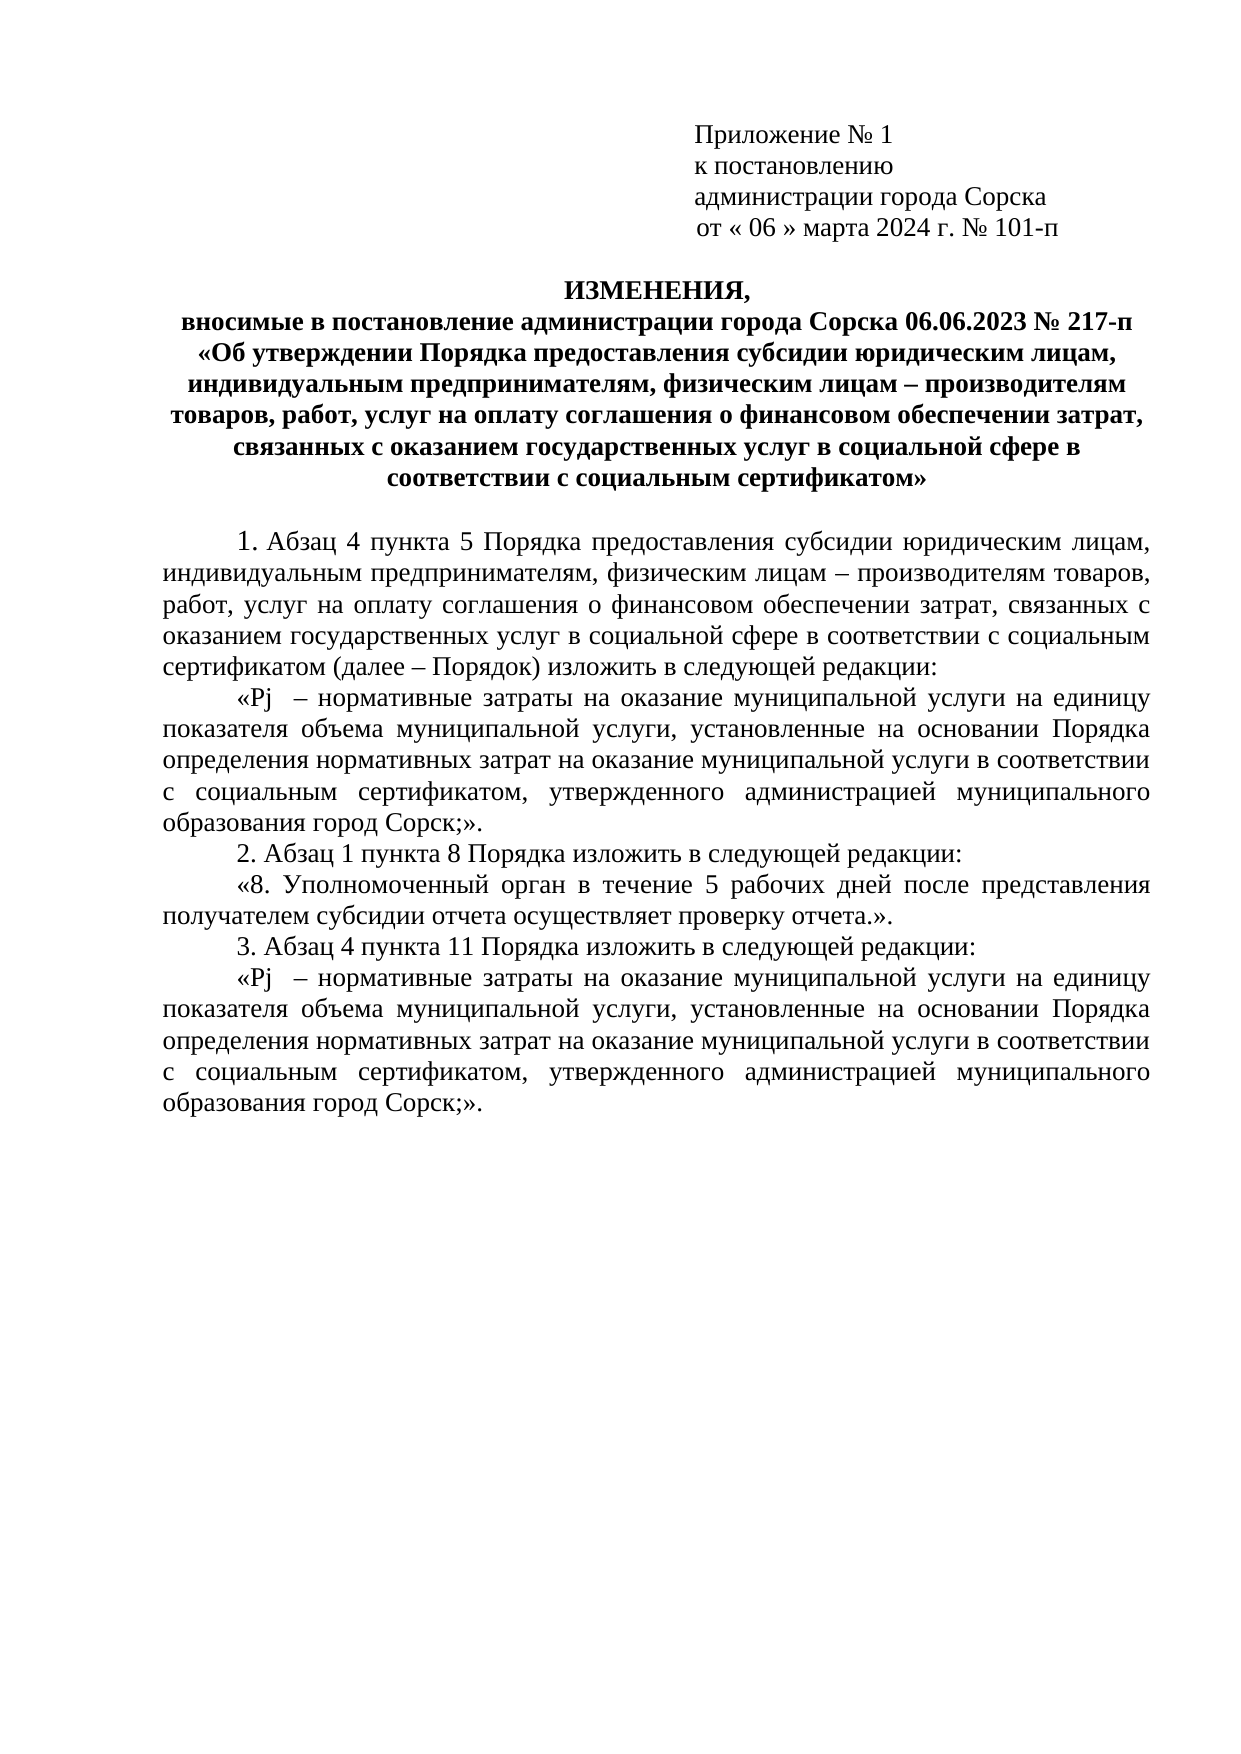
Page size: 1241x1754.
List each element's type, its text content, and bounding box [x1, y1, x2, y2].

list «Pj – нормативные затраты на оказание муниципальной услуги на единицу показателя объема муниципальной услуги, установленные на основании Порядка определения нормативных затрат на оказание муниципальной услуги в соответствии с социальным сертификатом, утвержденного администрацией муниципального образования город Сорск;». [162, 961, 1152, 1117]
list «Pj – нормативные затраты на оказание муниципальной услуги на единицу показателя объема муниципальной услуги, установленные на основании Порядка определения нормативных затрат на оказание муниципальной услуги в соответствии с социальным сертификатом, утвержденного администрацией муниципального образования город Сорск;». [162, 681, 1152, 837]
list 2. Абзац 1 пункта 8 Порядка изложить в следующей редакции: [162, 837, 1152, 868]
text вносимые в постановление администрации города Сорска 06.06.2023 № 217-п «Об утверждении Порядка предоставления субсидии юридическим лицам, индивидуальным предпринимателям, физическим лицам – производителям товаров, работ, услуг на оплату соглашения о финансовом обеспечении затрат, связанных с оказанием государственных услуг в социальной сфере в соответствии с социальным сертификатом» [162, 305, 1152, 492]
list «8. Уполномоченный орган в течение 5 рабочих дней после представления получателем субсидии отчета осуществляет проверку отчета.». [162, 868, 1152, 930]
text от « 06 » марта 2024 г. № 101-п [162, 212, 1152, 243]
text к постановлению [694, 149, 1152, 180]
text Приложение № 1 [694, 118, 1152, 149]
text ИЗМЕНЕНИЯ, [162, 274, 1152, 305]
text администрации города Сорска [694, 180, 1152, 212]
list 3. Абзац 4 пункта 11 Порядка изложить в следующей редакции: [162, 930, 1152, 961]
list Абзац 4 пункта 5 Порядка предоставления субсидии юридическим лицам, индивидуальным предпринимателям, физическим лицам – производителям товаров, работ, услуг на оплату соглашения о финансовом обеспечении затрат, связанных с оказанием государственных услуг в социальной сфере в соответствии с социальным сертификатом (далее – Порядок) изложить в следующей редакции: [162, 523, 1152, 681]
